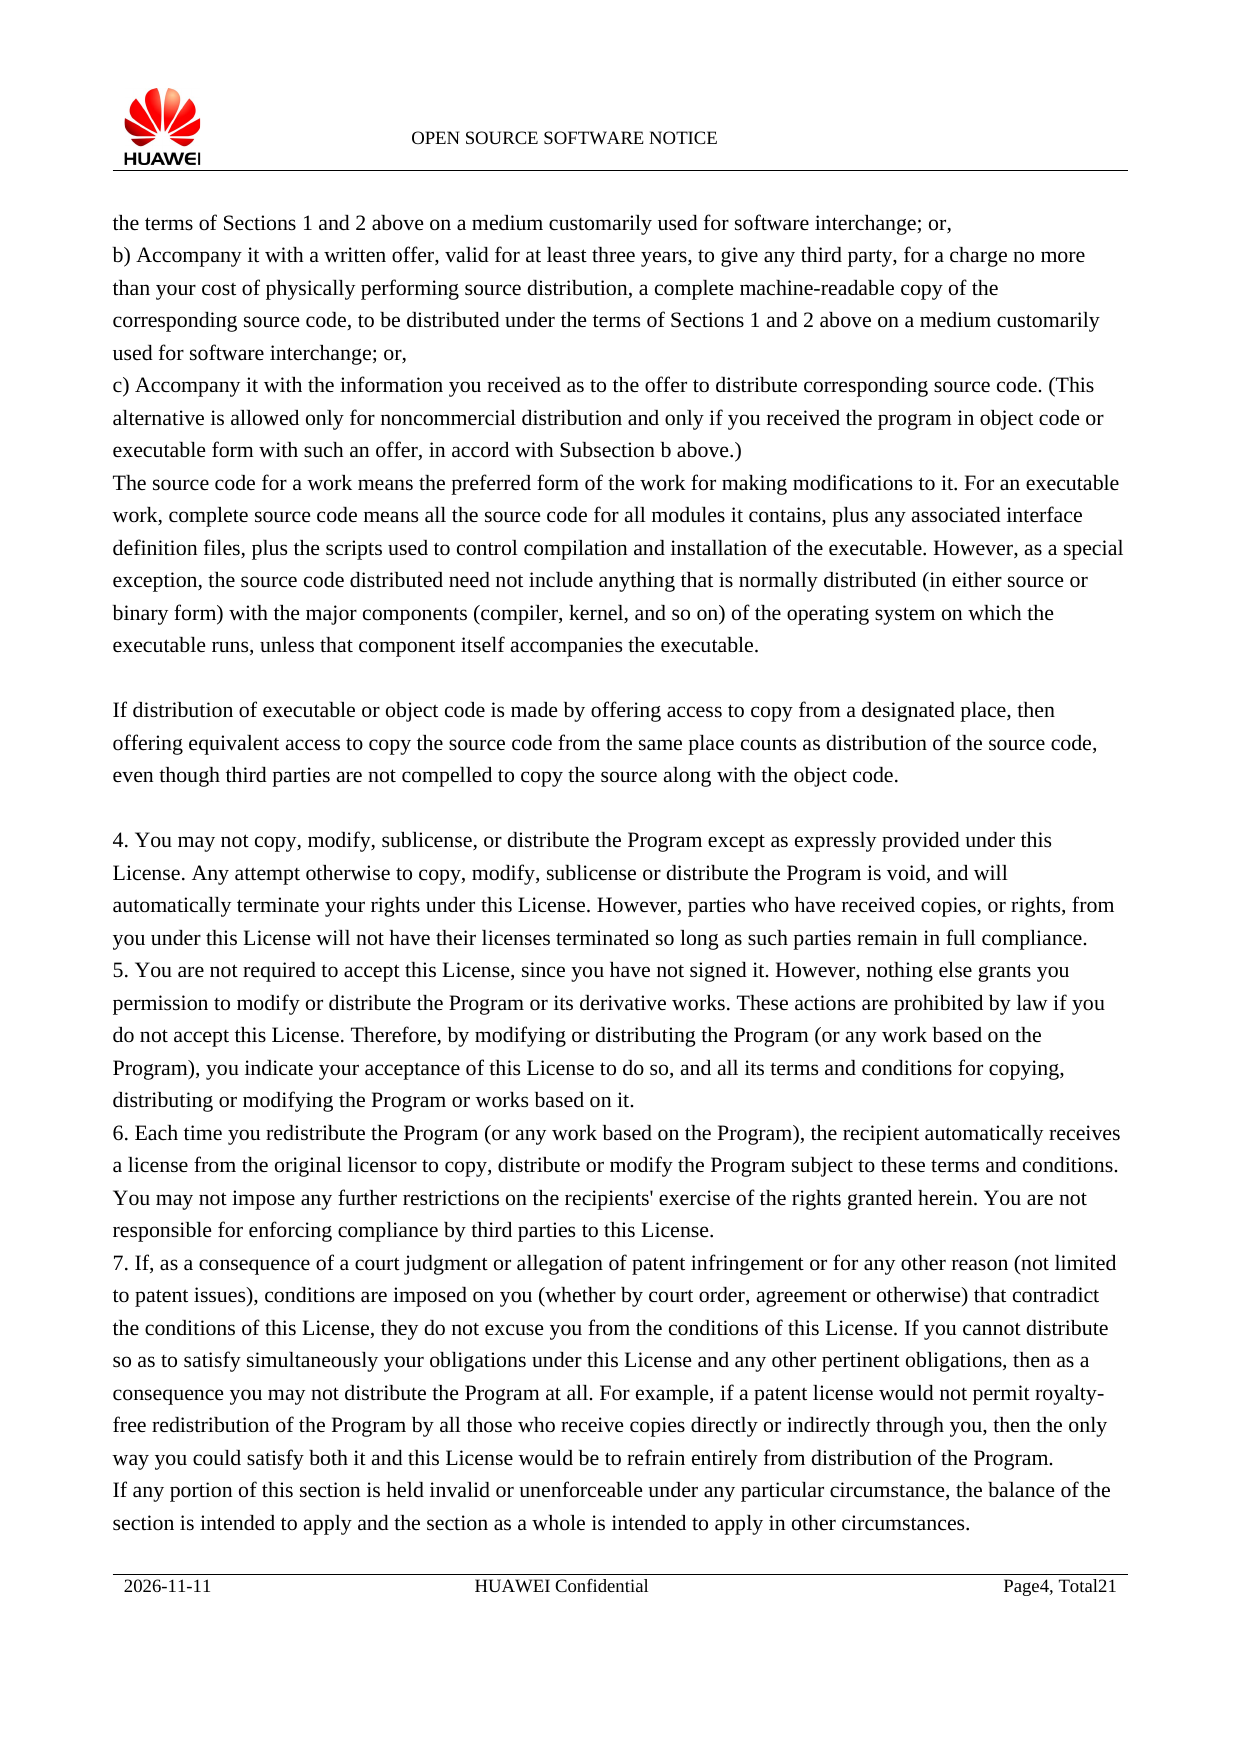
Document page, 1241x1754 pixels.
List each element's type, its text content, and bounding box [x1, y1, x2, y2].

picture [124, 88, 201, 165]
